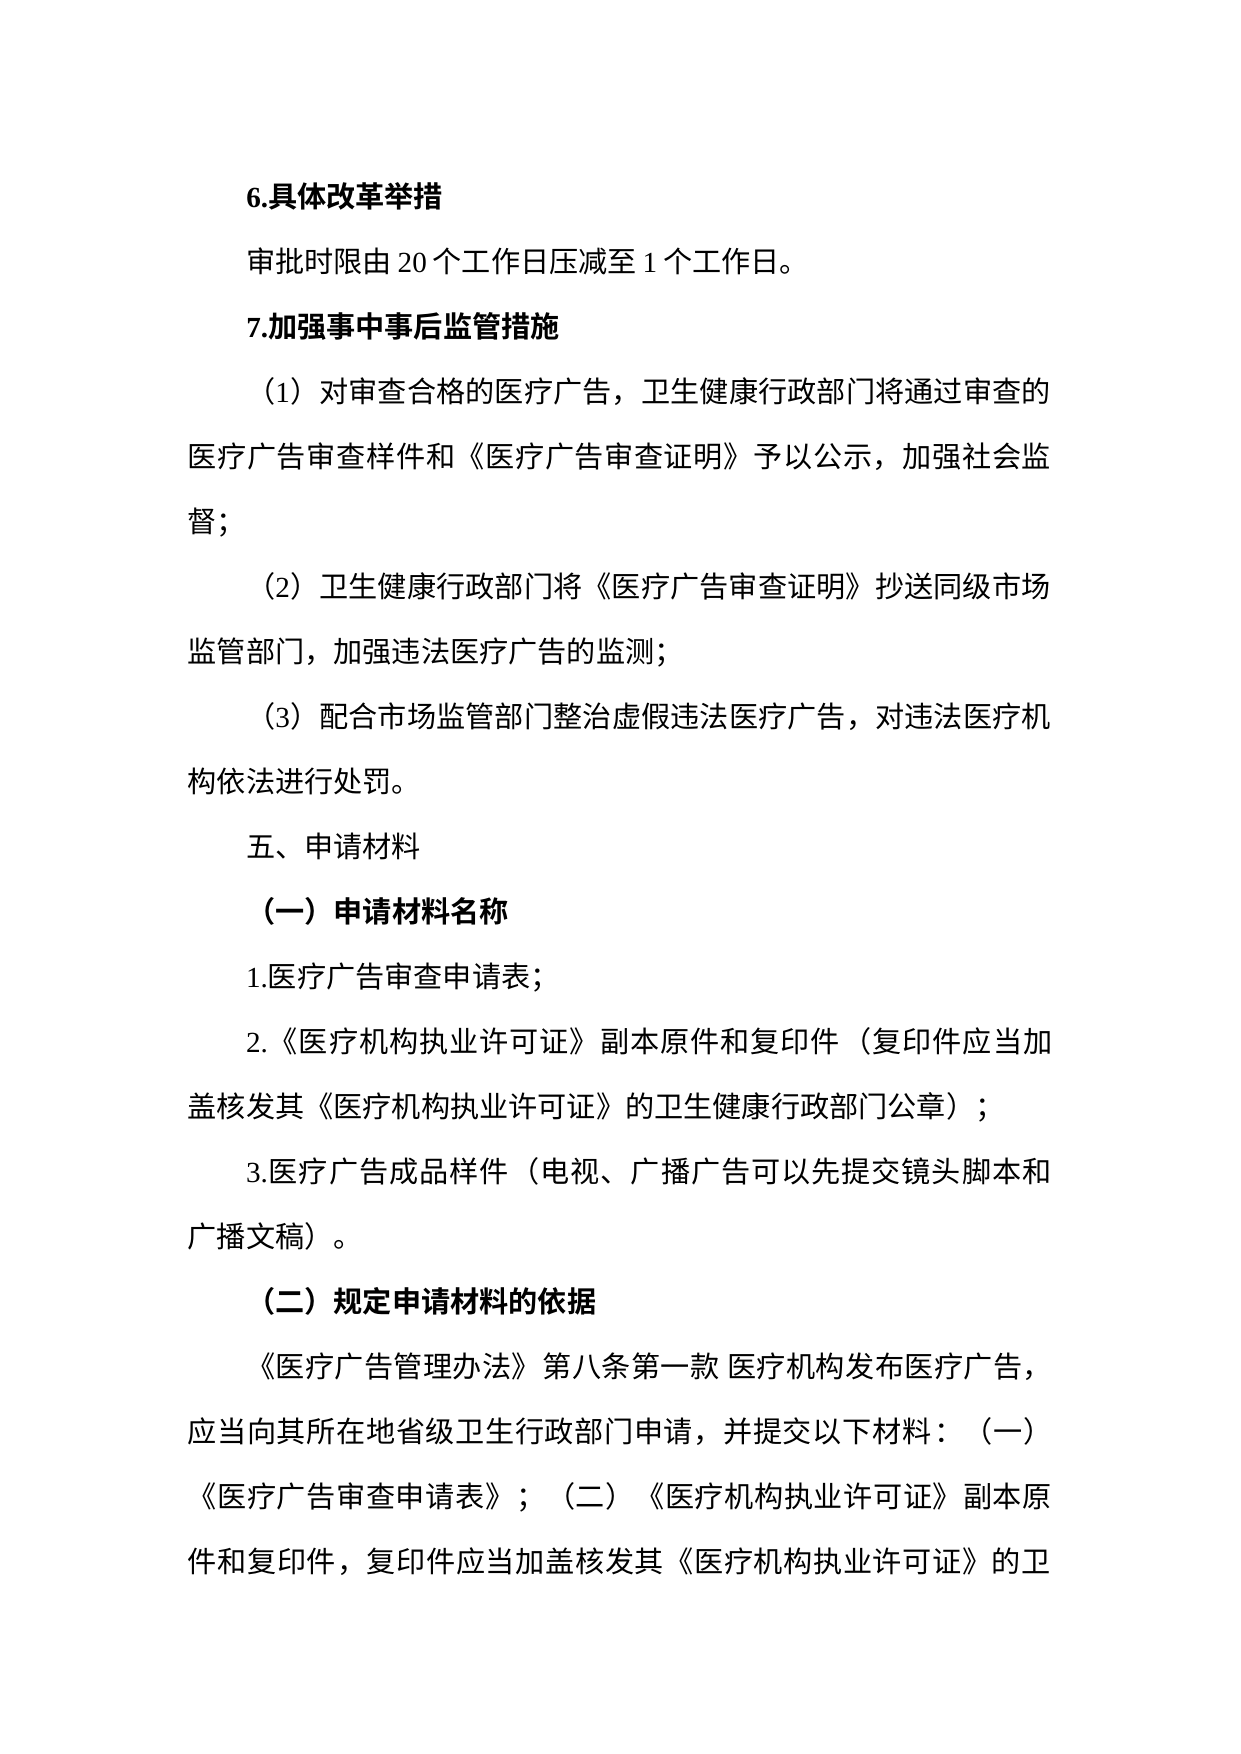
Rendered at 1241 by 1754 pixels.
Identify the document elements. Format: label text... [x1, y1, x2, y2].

text 2.《医疗机构执业许可证》副本原件和复印件（复印件应当加盖核发其《医疗机构执业许可证》的卫生健康行政部门公章）； [187, 1007, 1053, 1137]
text 3.医疗广告成品样件（电视、广播广告可以先提交镜头脚本和广播文稿）。 [187, 1137, 1053, 1267]
text （一）申请材料名称 [187, 877, 1053, 942]
text （1）对审查合格的医疗广告，卫生健康行政部门将通过审查的医疗广告审查样件和《医疗广告审查证明》予以公示，加强社会监督； [187, 357, 1053, 552]
text 审批时限由20个工作日压减至1个工作日。 [187, 227, 1053, 292]
text （二）规定申请材料的依据 [187, 1267, 1053, 1332]
text 7.加强事中事后监管措施 [187, 292, 1053, 357]
text （3）配合市场监管部门整治虚假违法医疗广告，对违法医疗机构依法进行处罚。 [187, 682, 1053, 812]
text 五、申请材料 [187, 812, 1053, 877]
text （2）卫生健康行政部门将《医疗广告审查证明》抄送同级市场监管部门，加强违法医疗广告的监测； [187, 552, 1053, 682]
text 6.具体改革举措 [187, 162, 1053, 227]
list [187, 1332, 1053, 1592]
text 1.医疗广告审查申请表； [187, 942, 1053, 1007]
